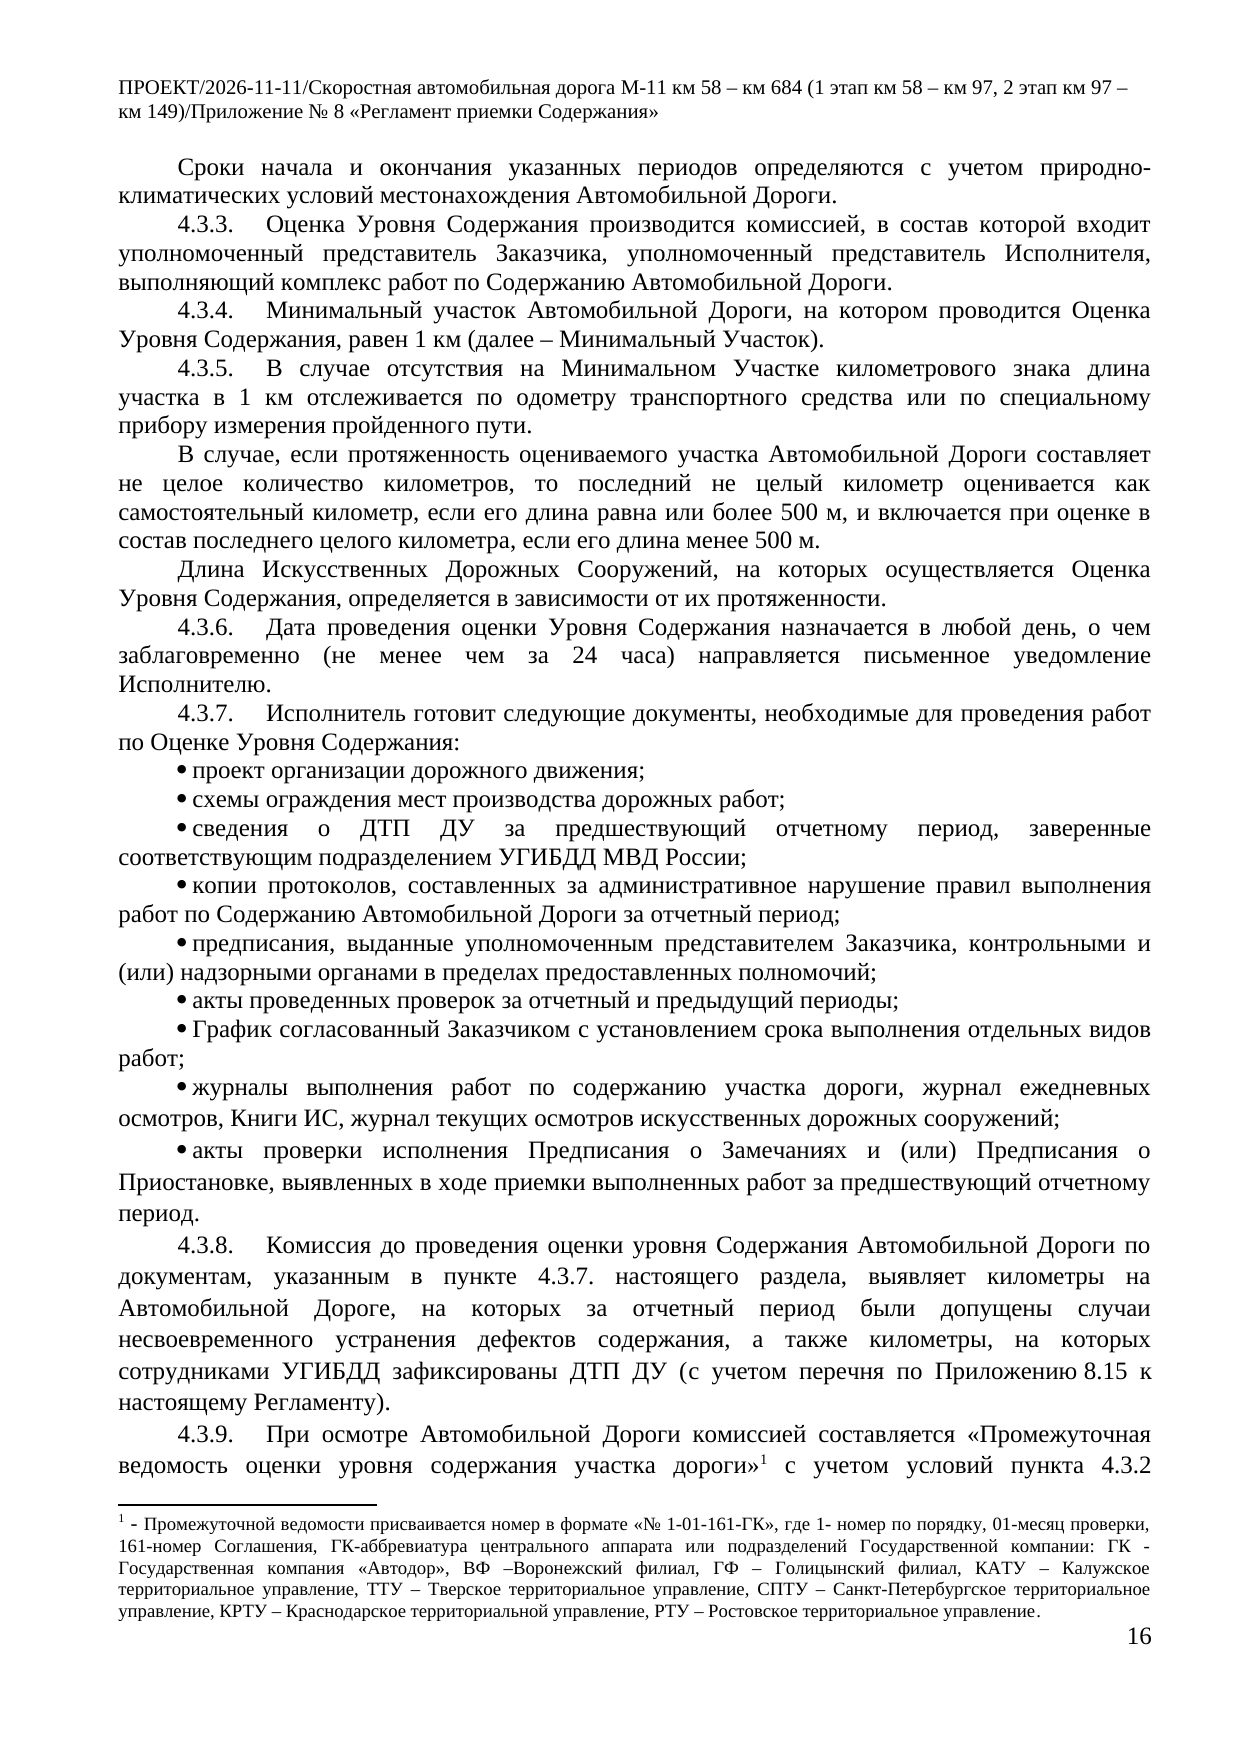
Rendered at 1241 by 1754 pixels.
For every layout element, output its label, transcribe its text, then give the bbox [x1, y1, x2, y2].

list копии протоколов, составленных за административное нарушение правил выполнения работ по Содержанию Автомобильной Дороги за отчетный период; [118, 871, 1152, 928]
text Длина Искусственных Дорожных Сооружений, на которых осуществляется Оценка Уровня Содержания, определяется в зависимости от их протяженности. [118, 554, 1152, 612]
list График согласованный Заказчиком с установлением срока выполнения отдельных видов работ; [118, 1014, 1152, 1072]
list Дата проведения оценки Уровня Содержания назначается в любой день, о чем заблаговременно (не менее чем за 24 часа) направляется письменное уведомление Исполнителю. [118, 612, 1152, 698]
list журналы выполнения работ по содержанию участка дороги, журнал ежедневных осмотров, Книги ИС, журнал текущих осмотров искусственных дорожных сооружений; [118, 1072, 1152, 1132]
list Оценка Уровня Содержания производится комиссией, в состав которой входит уполномоченный представитель Заказчика, уполномоченный представитель Исполнителя, выполняющий комплекс работ по Содержанию Автомобильной Дороги. [118, 209, 1152, 296]
list В случае отсутствия на Минимальном Участке километрового знака длина участка в 1 км отслеживается по одометру транспортного средства или по специальному прибору измерения пройденного пути. [118, 353, 1152, 439]
list проект организации дорожного движения; [118, 756, 1152, 784]
list акты проверки исполнения Предписания о Замечаниях и (или) Предписания о Приостановке, выявленных в ходе приемки выполненных работ за предшествующий отчетному период. [118, 1135, 1152, 1227]
text Сроки начала и окончания указанных периодов определяются с учетом природно-климатических условий местонахождения Автомобильной Дороги. [118, 152, 1152, 209]
list сведения о ДТП ДУ за предшествующий отчетному период, заверенные соответствующим подразделением УГИБДД МВД России; [118, 813, 1152, 871]
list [118, 1419, 1152, 1479]
list Комиссия до проведения оценки уровня Содержания Автомобильной Дороги по документам, указанным в пункте 4.3.7. настоящего раздела, выявляет километры на Автомобильной Дороге, на которых за отчетный период были допущены случаи несвоевременного устранения дефектов содержания, а также километры, на которых сотрудниками УГИБДД зафиксированы ДТП ДУ (с учетом перечня по Приложению 8.15 к настоящему Регламенту). [118, 1230, 1152, 1416]
list Исполнитель готовит следующие документы, необходимые для проведения работ по Оценке Уровня Содержания: [118, 698, 1152, 756]
list предписания, выданные уполномоченным представителем Заказчика, контрольными и (или) надзорными органами в пределах предоставленных полномочий; [118, 928, 1152, 986]
list Минимальный участок Автомобильной Дороги, на котором проводится Оценка Уровня Содержания, равен 1 км (далее – Минимальный Участок). [118, 296, 1152, 353]
list схемы ограждения мест производства дорожных работ; [118, 784, 1152, 813]
text В случае, если протяженность оцениваемого участка Автомобильной Дороги составляет не целое количество километров, то последний не целый километр оценивается как самостоятельный километр, если его длина равна или более 500 м, и включается при оценке в состав последнего целого километра, если его длина менее 500 м. [118, 439, 1152, 554]
list акты проведенных проверок за отчетный и предыдущий периоды; [118, 986, 1152, 1014]
